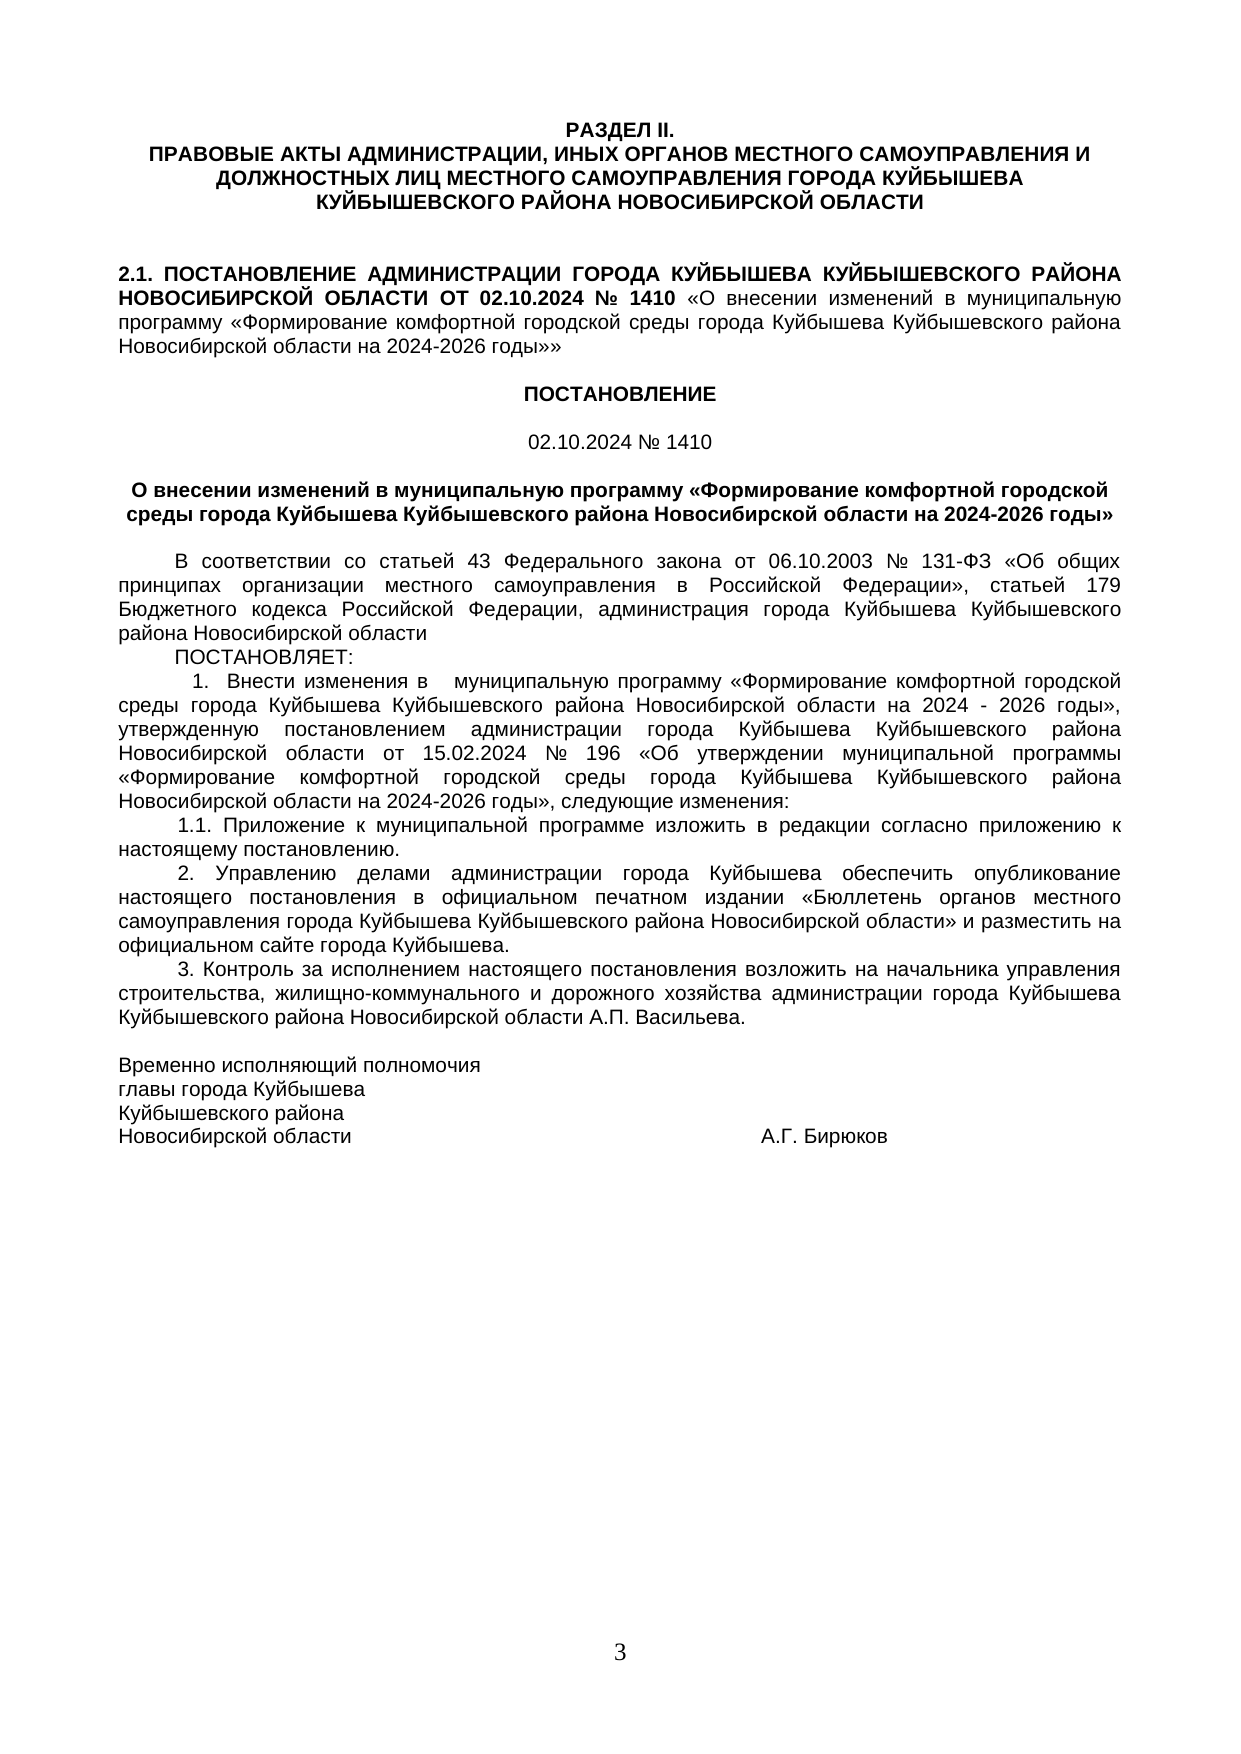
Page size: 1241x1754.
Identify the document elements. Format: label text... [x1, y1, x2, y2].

text 02.10.2024 № 1410 [118, 429, 1122, 453]
text В соответствии со статьей 43 Федерального закона от 06.10.2003 № 131-ФЗ «Об общих принципах организации местного самоуправления в Российской Федерации», статьей 179 Бюджетного кодекса Российской Федерации, администрация города Куйбышева Куйбышевского района Новосибирской области [118, 549, 1122, 645]
text Временно исполняющий полномочия [118, 1052, 1122, 1076]
text Куйбышевского района [118, 1100, 1122, 1124]
text 1. Внести изменения в муниципальную программу «Формирование комфортной городской среды города Куйбышева Куйбышевского района Новосибирской области на 2024 - 2026 годы», утвержденную постановлением администрации города Куйбышева Куйбышевского района Новосибирской области от 15.02.2024 № 196 «Об утверждении муниципальной программы «Формирование комфортной городской среды города Куйбышева Куйбышевского района Новосибирской области на 2024-2026 годы», следующие изменения: [118, 669, 1122, 813]
text главы города Куйбышева [118, 1076, 1122, 1100]
text 1.1. Приложение к муниципальной программе изложить в редакции согласно приложению к настоящему постановлению. [118, 813, 1122, 861]
text ПОСТАНОВЛЯЕТ: [118, 645, 1122, 669]
text 2.1. ПОСТАНОВЛЕНИЕ АДМИНИСТРАЦИИ ГОРОДА КУЙБЫШЕВА КУЙБЫШЕВСКОГО РАЙОНА НОВОСИБИРСКОЙ ОБЛАСТИ ОТ 02.10.2024 № 1410 «О внесении изменений в муниципальную программу «Формирование комфортной городской среды города Куйбышева Куйбышевского района Новосибирской области на 2024-2026 годы»» [118, 262, 1122, 358]
text ПРАВОВЫЕ АКТЫ АДМИНИСТРАЦИИ, ИНЫХ ОРГАНОВ МЕСТНОГО САМОУПРАВЛЕНИЯ И ДОЛЖНОСТНЫХ ЛИЦ МЕСТНОГО САМОУПРАВЛЕНИЯ ГОРОДА КУЙБЫШЕВА КУЙБЫШЕВСКОГО РАЙОНА НОВОСИБИРСКОЙ ОБЛАСТИ [118, 142, 1122, 214]
text ПОСТАНОВЛЕНИЕ [118, 382, 1122, 406]
text 2. Управлению делами администрации города Куйбышева обеспечить опубликование настоящего постановления в официальном печатном издании «Бюллетень органов местного самоуправления города Куйбышева Куйбышевского района Новосибирской области» и разместить на официальном сайте города Куйбышева. [118, 861, 1122, 957]
text РАЗДЕЛ II. [118, 118, 1122, 142]
text 3. Контроль за исполнением настоящего постановления возложить на начальника управления строительства, жилищно-коммунального и дорожного хозяйства администрации города Куйбышева Куйбышевского района Новосибирской области А.П. Васильева. [118, 957, 1122, 1028]
text О внесении изменений в муниципальную программу «Формирование комфортной городской среды города Куйбышева Куйбышевского района Новосибирской области на 2024-2026 годы» [118, 477, 1122, 525]
text Новосибирской области А.Г. Бирюков [118, 1124, 1122, 1148]
